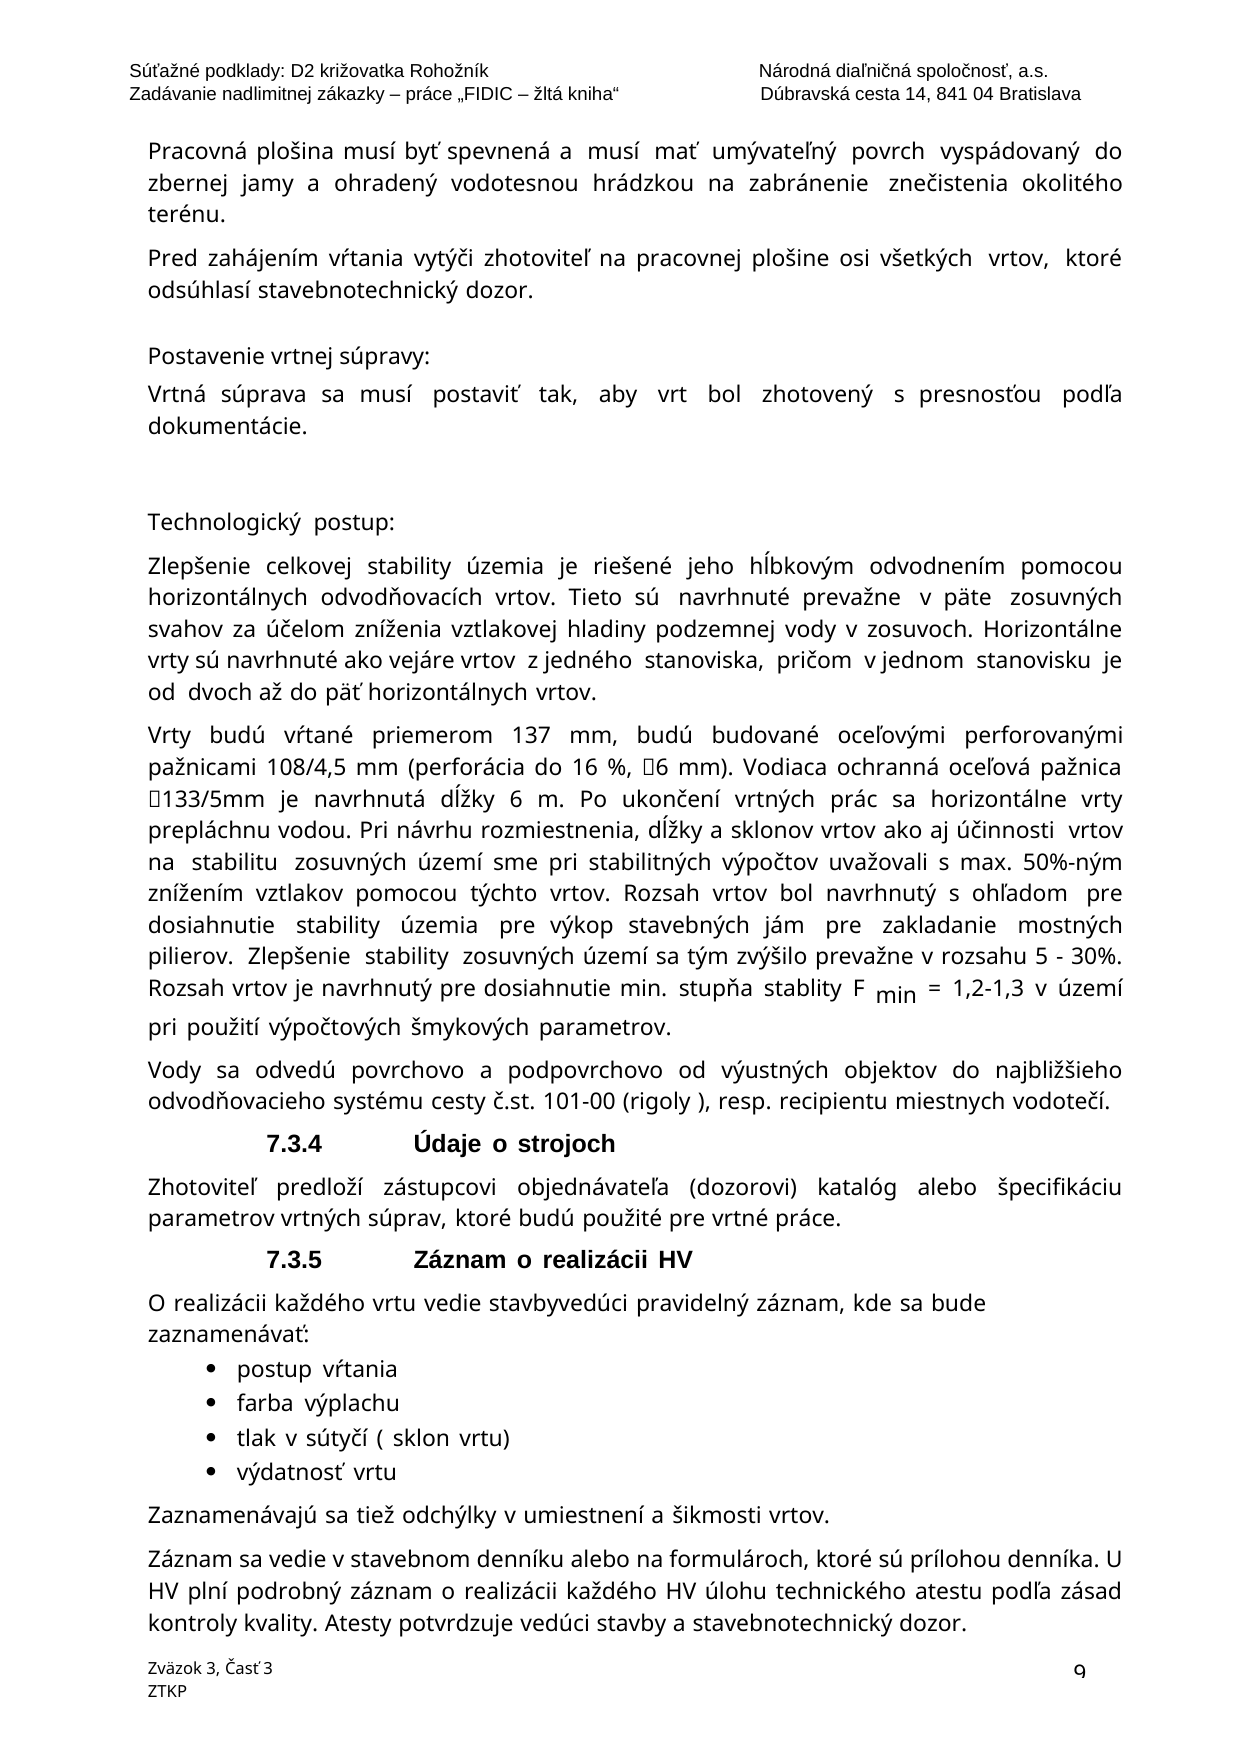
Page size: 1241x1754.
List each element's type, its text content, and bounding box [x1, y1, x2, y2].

text Technologický postup: [147, 506, 1134, 537]
text Pred zahájením vŕtania vytýči zhotoviteľ na pracovnej plošine osi všetkých vrtov, ktoré odsúhlasí stavebnotechnický dozor. [147, 242, 1123, 306]
text Postavenie vrtnej súpravy: [147, 340, 1134, 372]
list postup vŕtania [207, 1353, 1134, 1384]
text Pracovná plošina musí byť spevnená a musí mať umývateľný povrch vyspádovaný do zbernej jamy a ohradený vodotesnou hrádzkou na zabránenie znečistenia okolitého terénu. [148, 135, 1123, 229]
text Vody sa odvedú povrchovo a podpovrchovo od výustných objektov do najbližšieho odvodňovacieho systému cesty č.st. 101-00 (rigoly ), resp. recipientu miestnych vodotečí. [148, 1054, 1123, 1116]
list farba výplachu [207, 1387, 1134, 1418]
text O realizácii každého vrtu vedie stavbyvedúci pravidelný záznam, kde sa bude zaznamenávať: [148, 1287, 1134, 1349]
text Zlepšenie celkovej stability územia je riešené jeho hĺbkovým odvodnením pomocou horizontálnych odvodňovacích vrtov. Tieto sú navrhnuté prevažne v päte zosuvných svahov za účelom zníženia vztlakovej hladiny podzemnej vody v zosuvoch. Horizontálne vrty sú navrhnuté ako vejáre vrtov z jedného stanoviska, pričom v jednom stanovisku je od dvoch až do päť horizontálnych vrtov. [148, 549, 1123, 707]
text Záznam sa vedie v stavebnom denníku alebo na formulároch, ktoré sú prílohou denníka. U HV plní podrobný záznam o realizácii každého HV úlohu technického atestu podľa zásad kontroly kvality. Atesty potvrdzuje vedúci stavby a stavebnotechnický dozor. [148, 1543, 1123, 1638]
text Vrtná súprava sa musí postaviť tak, aby vrt bol zhotovený s presnosťou podľa dokumentácie. [148, 378, 1123, 441]
subtitle Záznam o realizácii HV [266, 1246, 1134, 1274]
text Vrty budú vŕtané priemerom 137 mm, budú budované oceľovými perforovanými pažnicami 108/4,5 mm (perforácia do 16 %, 6 mm). Vodiaca ochranná oceľová pažnica 133/5mm je navrhnutá dĺžky 6 m. Po ukončení vrtných prác sa horizontálne vrty prepláchnu vodou. Pri návrhu rozmiestnenia, dĺžky a sklonov vrtov ako aj účinnosti vrtov na stabilitu zosuvných území sme pri stabilitných výpočtov uvažovali s max. 50%-ným znížením vztlakov pomocou týchto vrtov. Rozsah vrtov bol navrhnutý s ohľadom pre dosiahnutie stability územia pre výkop stavebných jám pre zakladanie mostných pilierov. Zlepšenie stability zosuvných území sa tým zvýšilo prevažne v rozsahu 5 - 30%. Rozsah vrtov je navrhnutý pre dosiahnutie min. stupňa stablity F min = 1,2-1,3 v území pri použití výpočtových šmykových parametrov. [148, 719, 1123, 1042]
list výdatnosť vrtu [207, 1456, 1134, 1487]
text Zaznamenávajú sa tiež odchýlky v umiestnení a šikmosti vrtov. [148, 1499, 1134, 1531]
text Zhotoviteľ predloží zástupcovi objednávateľa (dozorovi) katalóg alebo špecifikáciu parametrov vrtných súprav, ktoré budú použité pre vrtné práce. [148, 1171, 1123, 1233]
subtitle Údaje o strojoch [266, 1129, 1134, 1158]
list tlak v sútyčí ( sklon vrtu) [207, 1421, 1134, 1453]
